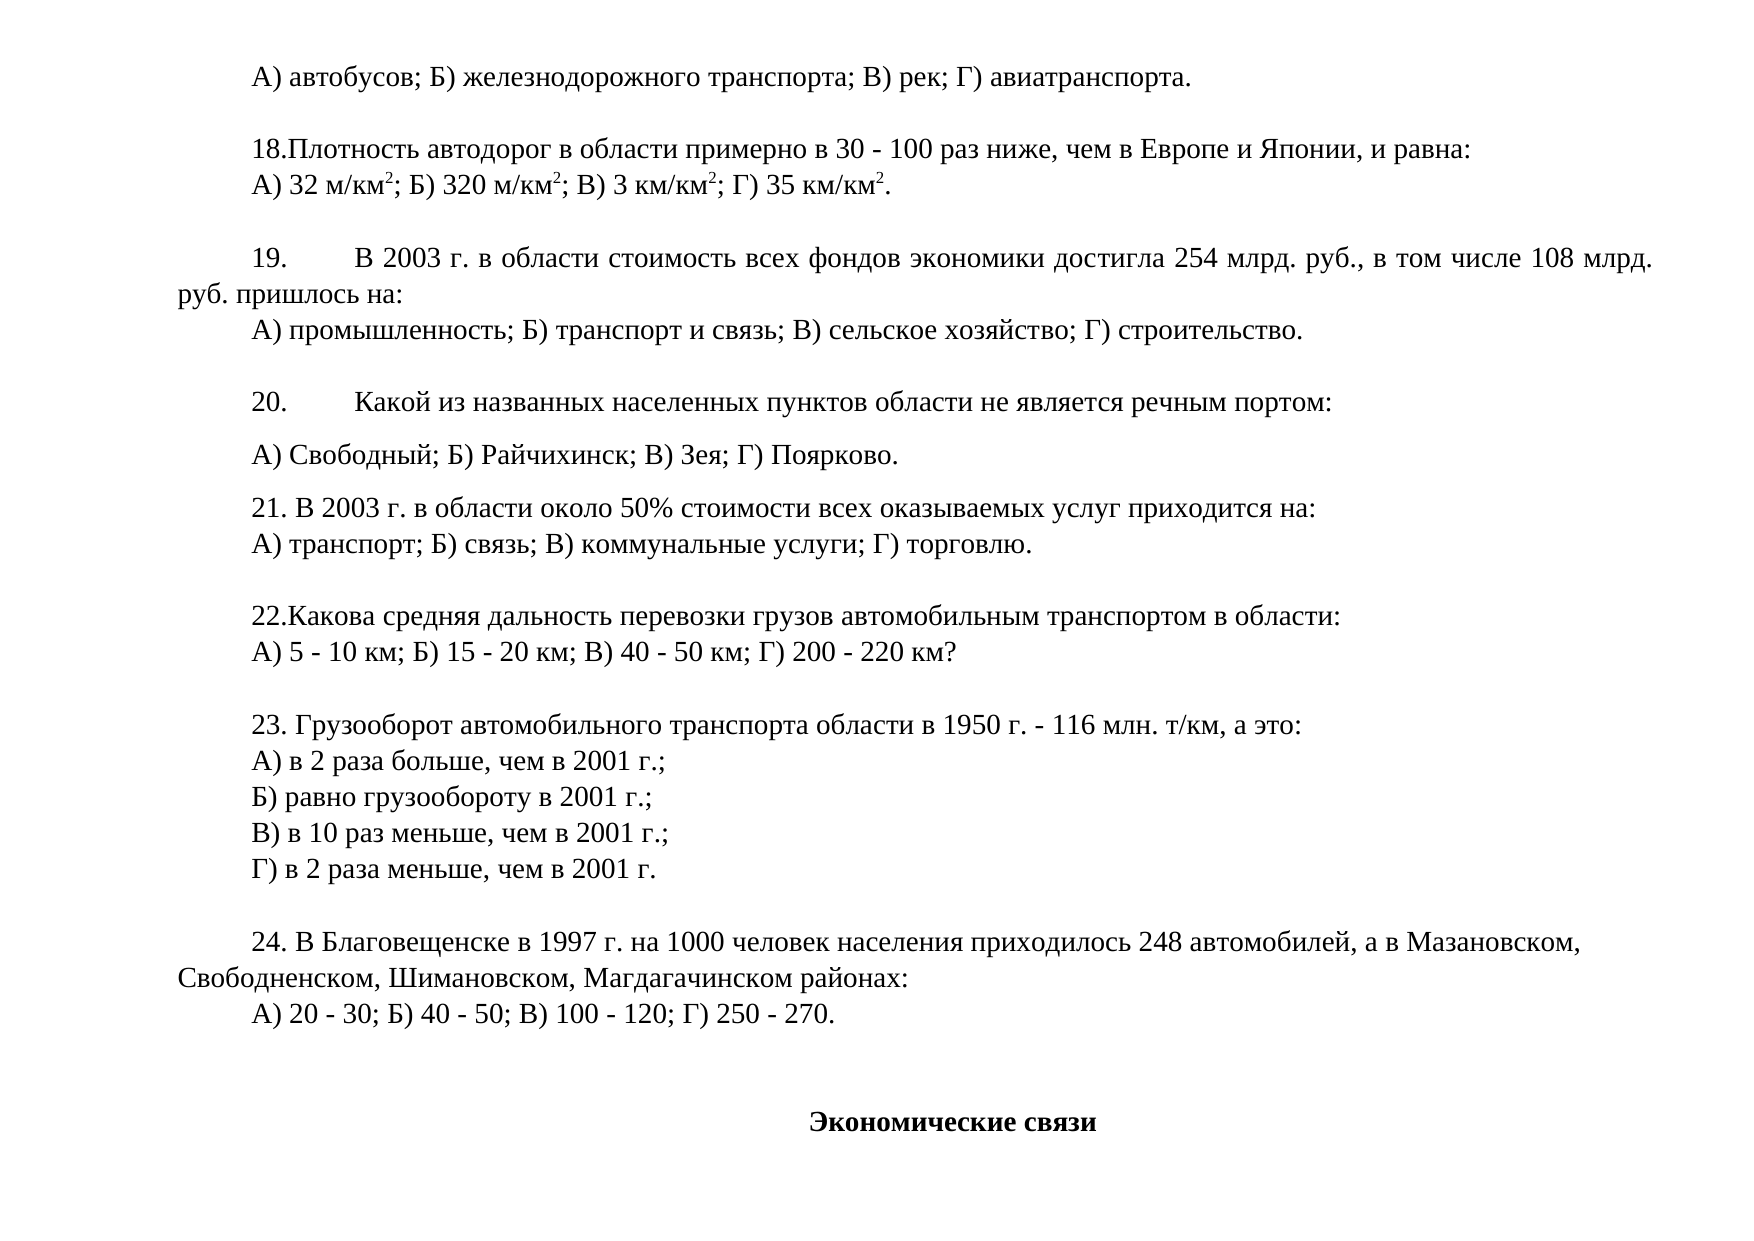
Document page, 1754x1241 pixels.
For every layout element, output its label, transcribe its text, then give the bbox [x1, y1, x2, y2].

text В) в 10 раз меньше, чем в 2001 г.; [177, 815, 1654, 849]
text Б) равно грузообороту в 2001 г.; [177, 779, 1654, 813]
text 24. В Благовещенске в 1997 г. на 1000 человек населения приходилось 248 автомобилей, а в Мазановском, Свободненском, Шимановском, Магдагачинском районах: [177, 924, 1654, 993]
text А) 20 - 30; Б) 40 - 50; В) 100 - 120; Г) 250 - 270. [177, 996, 1654, 1029]
text А) 32 м/км2; Б) 320 м/км2; В) 3 км/км2; Г) 35 км/км2. [177, 167, 1654, 201]
list Какой из названных населенных пунктов области не является речным портом: [177, 384, 1654, 418]
text А) в 2 раза больше, чем в 2001 г.; [177, 743, 1654, 777]
text А) автобусов; Б) железнодорожного транспорта; В) рек; Г) авиатранспорта. [177, 59, 1654, 93]
text А) Свободный; Б) Райчихинск; В) Зея; Г) Поярково. [177, 437, 1654, 471]
text А) 5 - 10 км; Б) 15 - 20 км; В) 40 - 50 км; Г) 200 - 220 км? [177, 634, 1654, 668]
text 22.Какова средняя дальность перевозки грузов автомобильным транспортом в области: [177, 598, 1654, 632]
text А) транспорт; Б) связь; В) коммунальные услуги; Г) торговлю. [177, 526, 1654, 560]
text 23. Грузооборот автомобильного транспорта области в 1950 г. - 116 млн. т/км, а это: [177, 707, 1654, 740]
text Г) в 2 раза меньше, чем в 2001 г. [177, 851, 1654, 885]
text А) промышленность; Б) транспорт и связь; В) сельское хозяйство; Г) строительство. [251, 312, 1654, 346]
text 21. В 2003 г. в области около 50% стоимости всех оказываемых услуг приходится на: [177, 490, 1654, 523]
text 18.Плотность автодорог в области примерно в 30 - 100 раз ниже, чем в Европе и Японии, и равна: [177, 131, 1654, 165]
list В 2003 г. в области стоимость всех фондов экономики достигла 254 млрд. руб., в том числе 108 млрд. руб. пришлось на: [177, 240, 1654, 309]
text Экономические связи [177, 1104, 1654, 1138]
